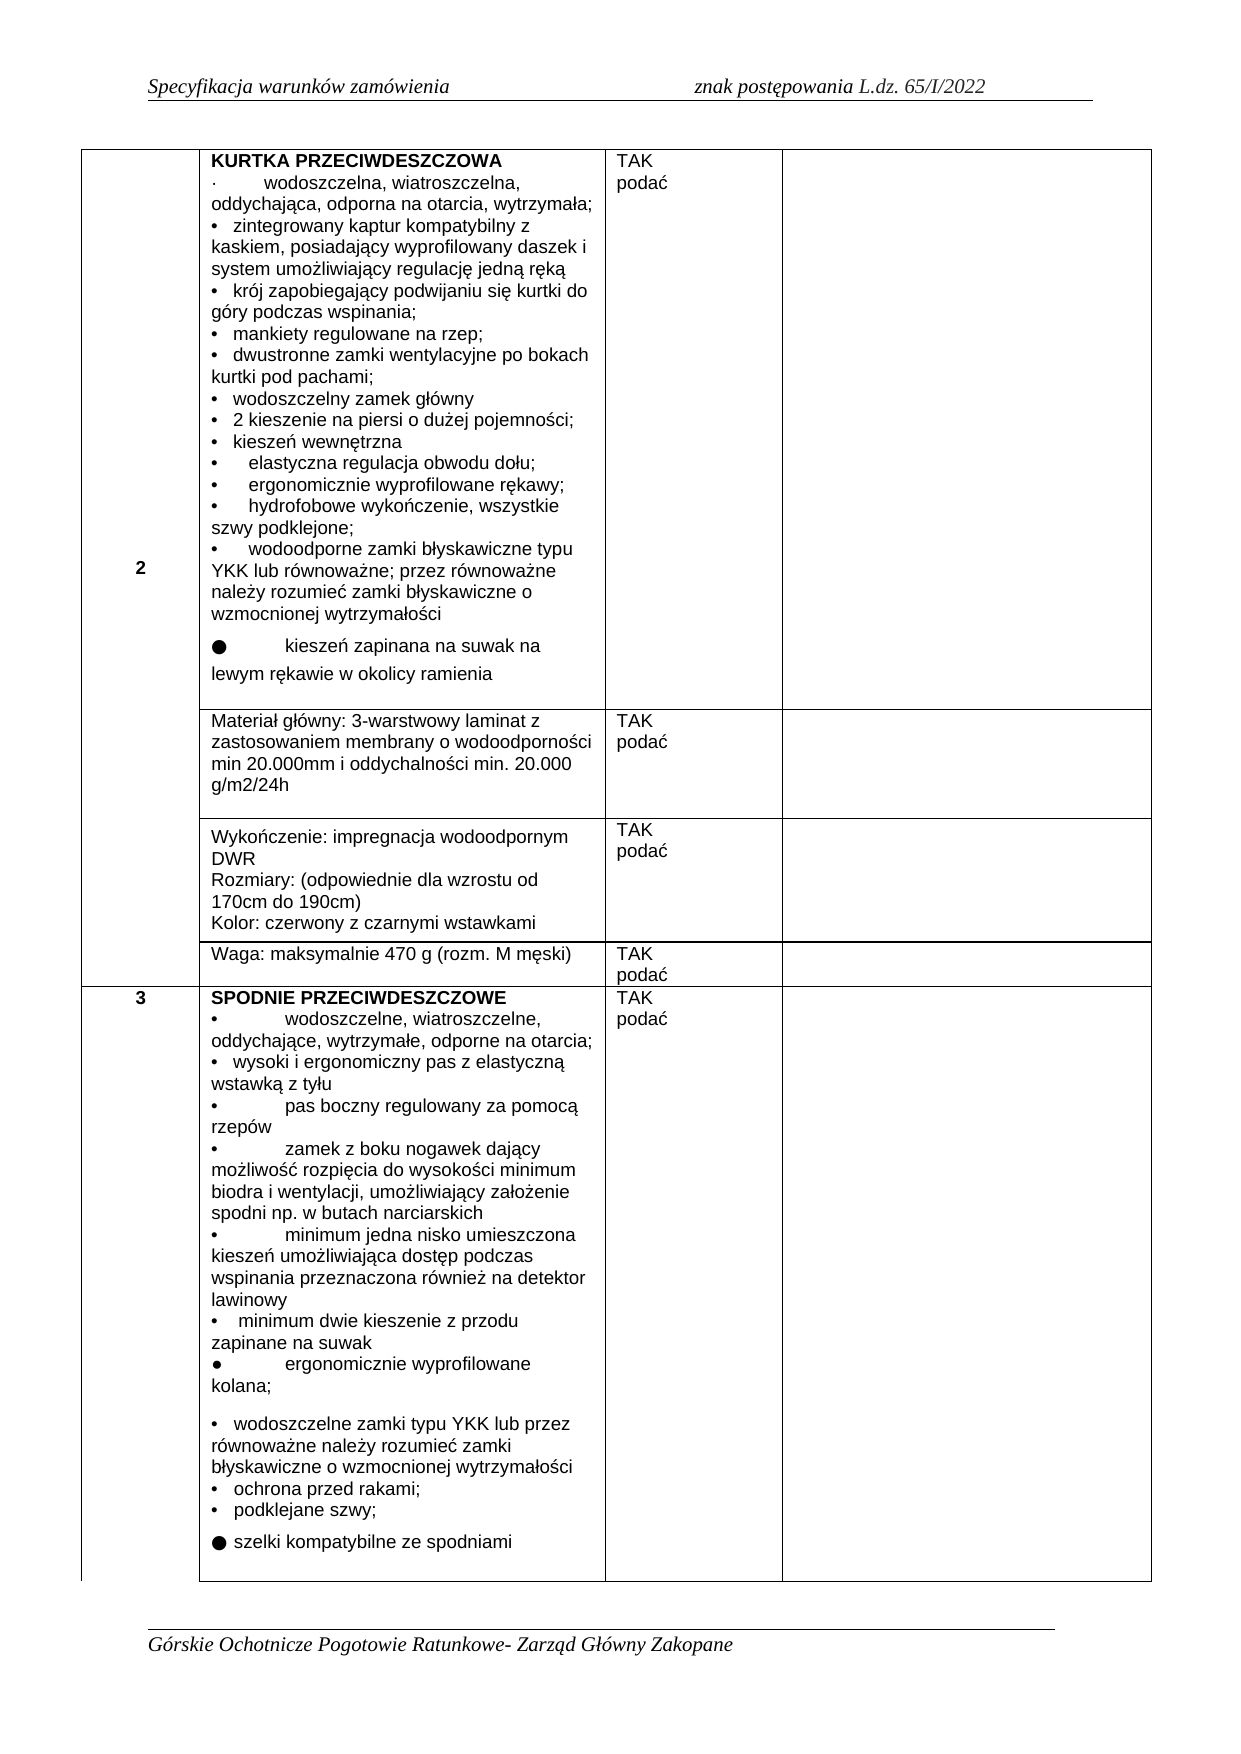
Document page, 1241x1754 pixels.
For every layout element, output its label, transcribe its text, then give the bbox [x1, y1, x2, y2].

table_cell TAK podać [606, 710, 782, 817]
table_cell Waga: maksymalnie 470 g (rozm. M męski) [200, 943, 605, 986]
table_cell SPODNIE PRZECIWDESZCZOWE • wodoszczelne, wiatroszczelne, oddychające, wytrzymałe, odporne na otarcia; • wysoki i ergonomiczny pas z elastyczną wstawką z tyłu • pas boczny regulowany za pomocą rzepów • zamek z boku nogawek dający możliwość rozpięcia do wysokości minimum biodra i wentylacji, umożliwiający założenie spodni np. w butach narciarskich • minimum jedna nisko umieszczona kieszeń umożliwiająca dostęp podczas wspinania przeznaczona również na detektor lawinowy • minimum dwie kieszenie z przodu zapinane na suwak ergonomicznie wyprofilowane kolana; • wodoszczelne zamki typu YKK lub przez równoważne należy rozumieć zamki błyskawiczne o wzmocnionej wytrzymałości • ochrona przed rakami; • podklejane szwy; szelki kompatybilne ze spodniami [200, 987, 605, 1581]
table_cell [783, 943, 1151, 986]
table_cell 2 [82, 150, 199, 986]
table_cell 3 [82, 987, 199, 1581]
table_cell [783, 710, 1151, 817]
table_cell TAK podać [606, 987, 782, 1581]
table_cell TAK podać [606, 819, 782, 941]
table_cell Materiał główny: 3-warstwowy laminat z zastosowaniem membrany o wodoodporności min 20.000mm i oddychalności min. 20.000 g/m2/24h [200, 710, 605, 817]
table_cell [783, 819, 1151, 941]
table_cell Wykończenie: impregnacja wodoodpornym DWR Rozmiary: (odpowiednie dla wzrostu od 170cm do 190cm) Kolor: czerwony z czarnymi wstawkami [200, 819, 605, 941]
table_cell KURTKA PRZECIWDESZCZOWA · wodoszczelna, wiatroszczelna, oddychająca, odporna na otarcia, wytrzymała; • zintegrowany kaptur kompatybilny z kaskiem, posiadający wyprofilowany daszek i system umożliwiający regulację jedną ręką • krój zapobiegający podwijaniu się kurtki do góry podczas wspinania; • mankiety regulowane na rzep; • dwustronne zamki wentylacyjne po bokach kurtki pod pachami; • wodoszczelny zamek główny • 2 kieszenie na piersi o dużej pojemności; • kieszeń wewnętrzna • elastyczna regulacja obwodu dołu; • ergonomicznie wyprofilowane rękawy; • hydrofobowe wykończenie, wszystkie szwy podklejone; • wodoodporne zamki błyskawiczne typu YKK lub równoważne; przez równoważne należy rozumieć zamki błyskawiczne o wzmocnionej wytrzymałości kieszeń zapinana na suwak na lewym rękawie w okolicy ramienia [200, 150, 605, 708]
table_cell [783, 987, 1151, 1581]
table_cell [783, 150, 1151, 708]
table_cell TAK podać [606, 943, 782, 986]
table_cell TAK podać [606, 150, 782, 708]
